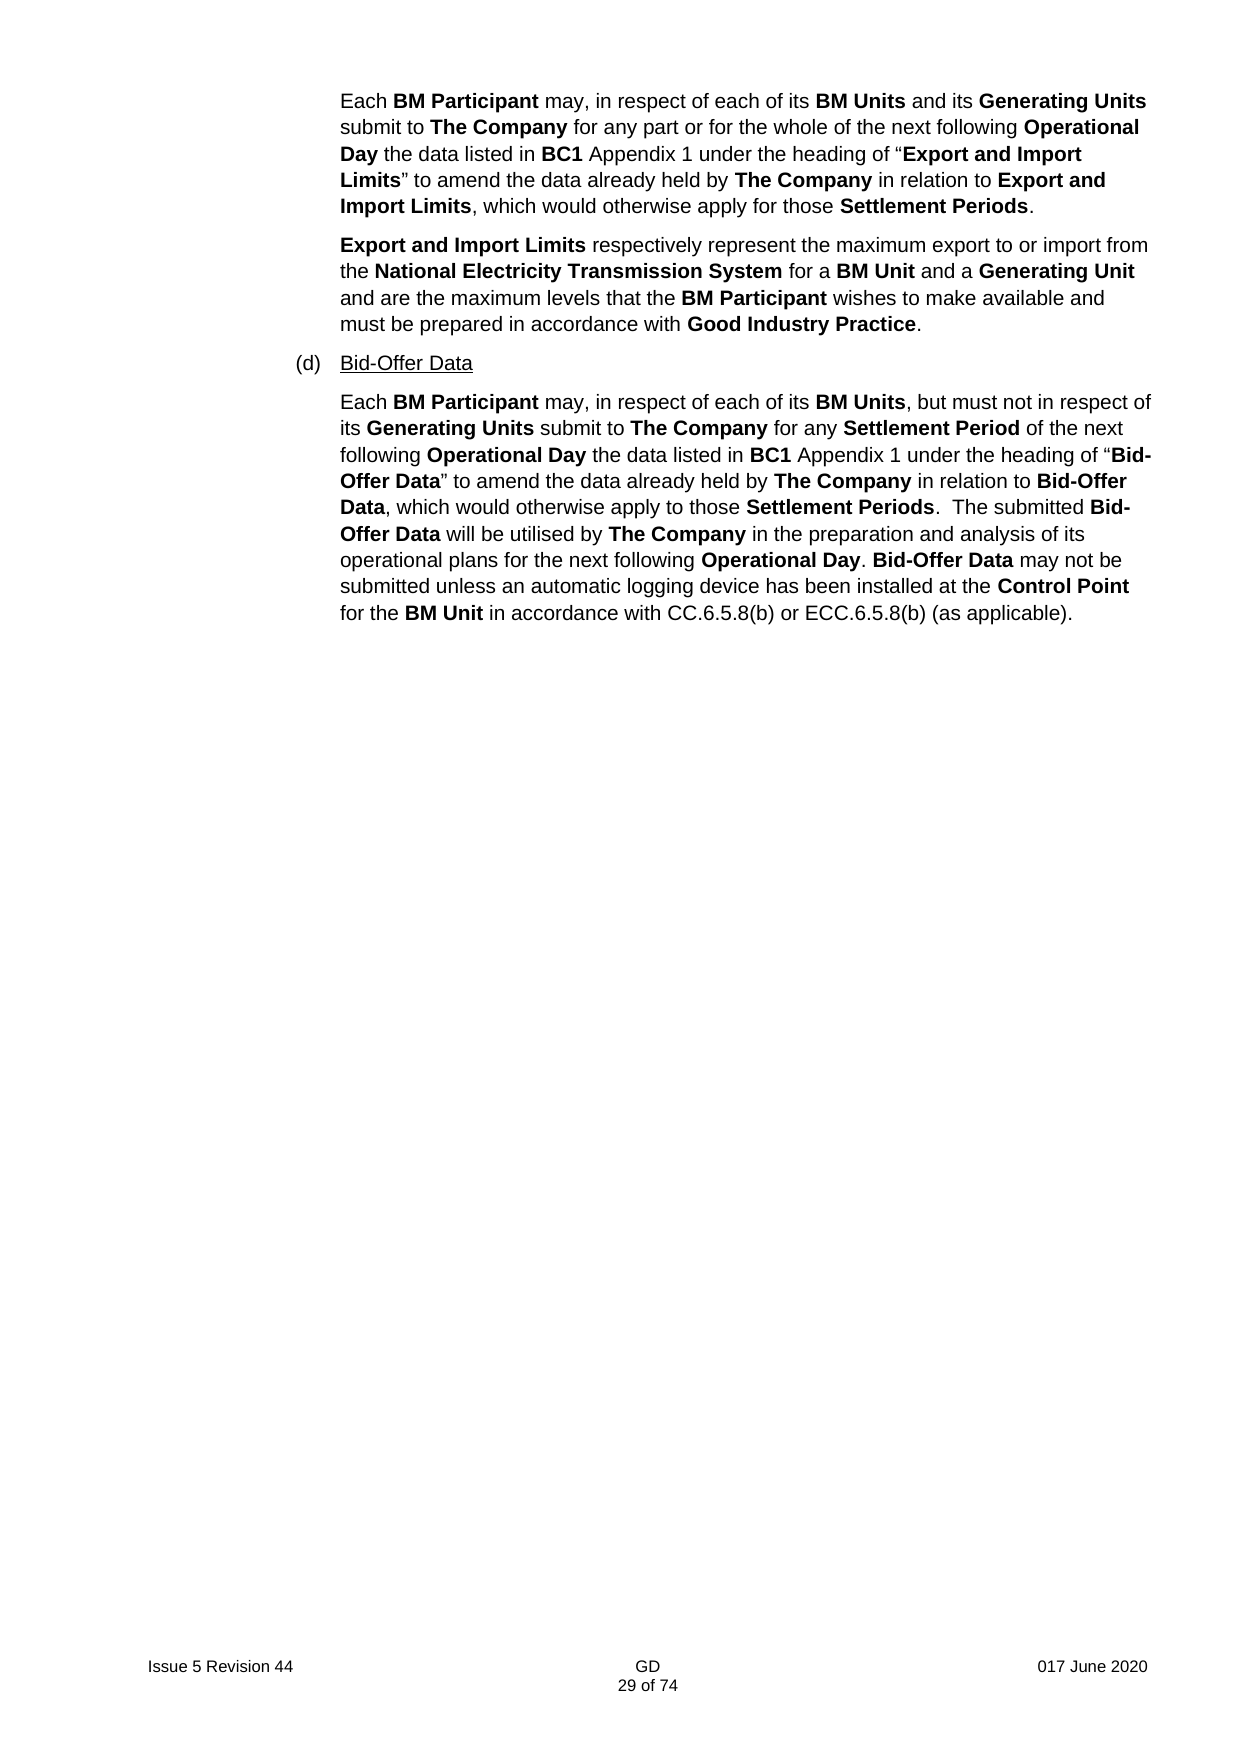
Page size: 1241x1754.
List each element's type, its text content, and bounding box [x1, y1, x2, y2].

text Export and Import Limits respectively represent the maximum export to or import from the National Electricity Transmission System for a BM Unit and a Generating Unit and are the maximum levels that the BM Participant wishes to make available and must be prepared in accordance with Good Industry Practice. [295, 233, 1152, 336]
text Each BM Participant may, in respect of each of its BM Units, but must not in respect of its Generating Units submit to The Company for any Settlement Period of the next following Operational Day the data listed in BC1 Appendix 1 under the heading of “Bid-Offer Data” to amend the data already held by The Company in relation to Bid-Offer Data, which would otherwise apply to those Settlement Periods. The submitted Bid-Offer Data will be utilised by The Company in the preparation and analysis of its operational plans for the next following Operational Day. Bid-Offer Data may not be submitted unless an automatic logging device has been installed at the Control Point for the BM Unit in accordance with CC.6.5.8(b) or ECC.6.5.8(b) (as applicable). [295, 390, 1152, 624]
text Each BM Participant may, in respect of each of its BM Units and its Generating Units submit to The Company for any part or for the whole of the next following Operational Day the data listed in BC1 Appendix 1 under the heading of “Export and Import Limits” to amend the data already held by The Company in relation to Export and Import Limits, which would otherwise apply for those Settlement Periods. [295, 89, 1152, 218]
text (d) Bid-Offer Data [295, 351, 1152, 375]
